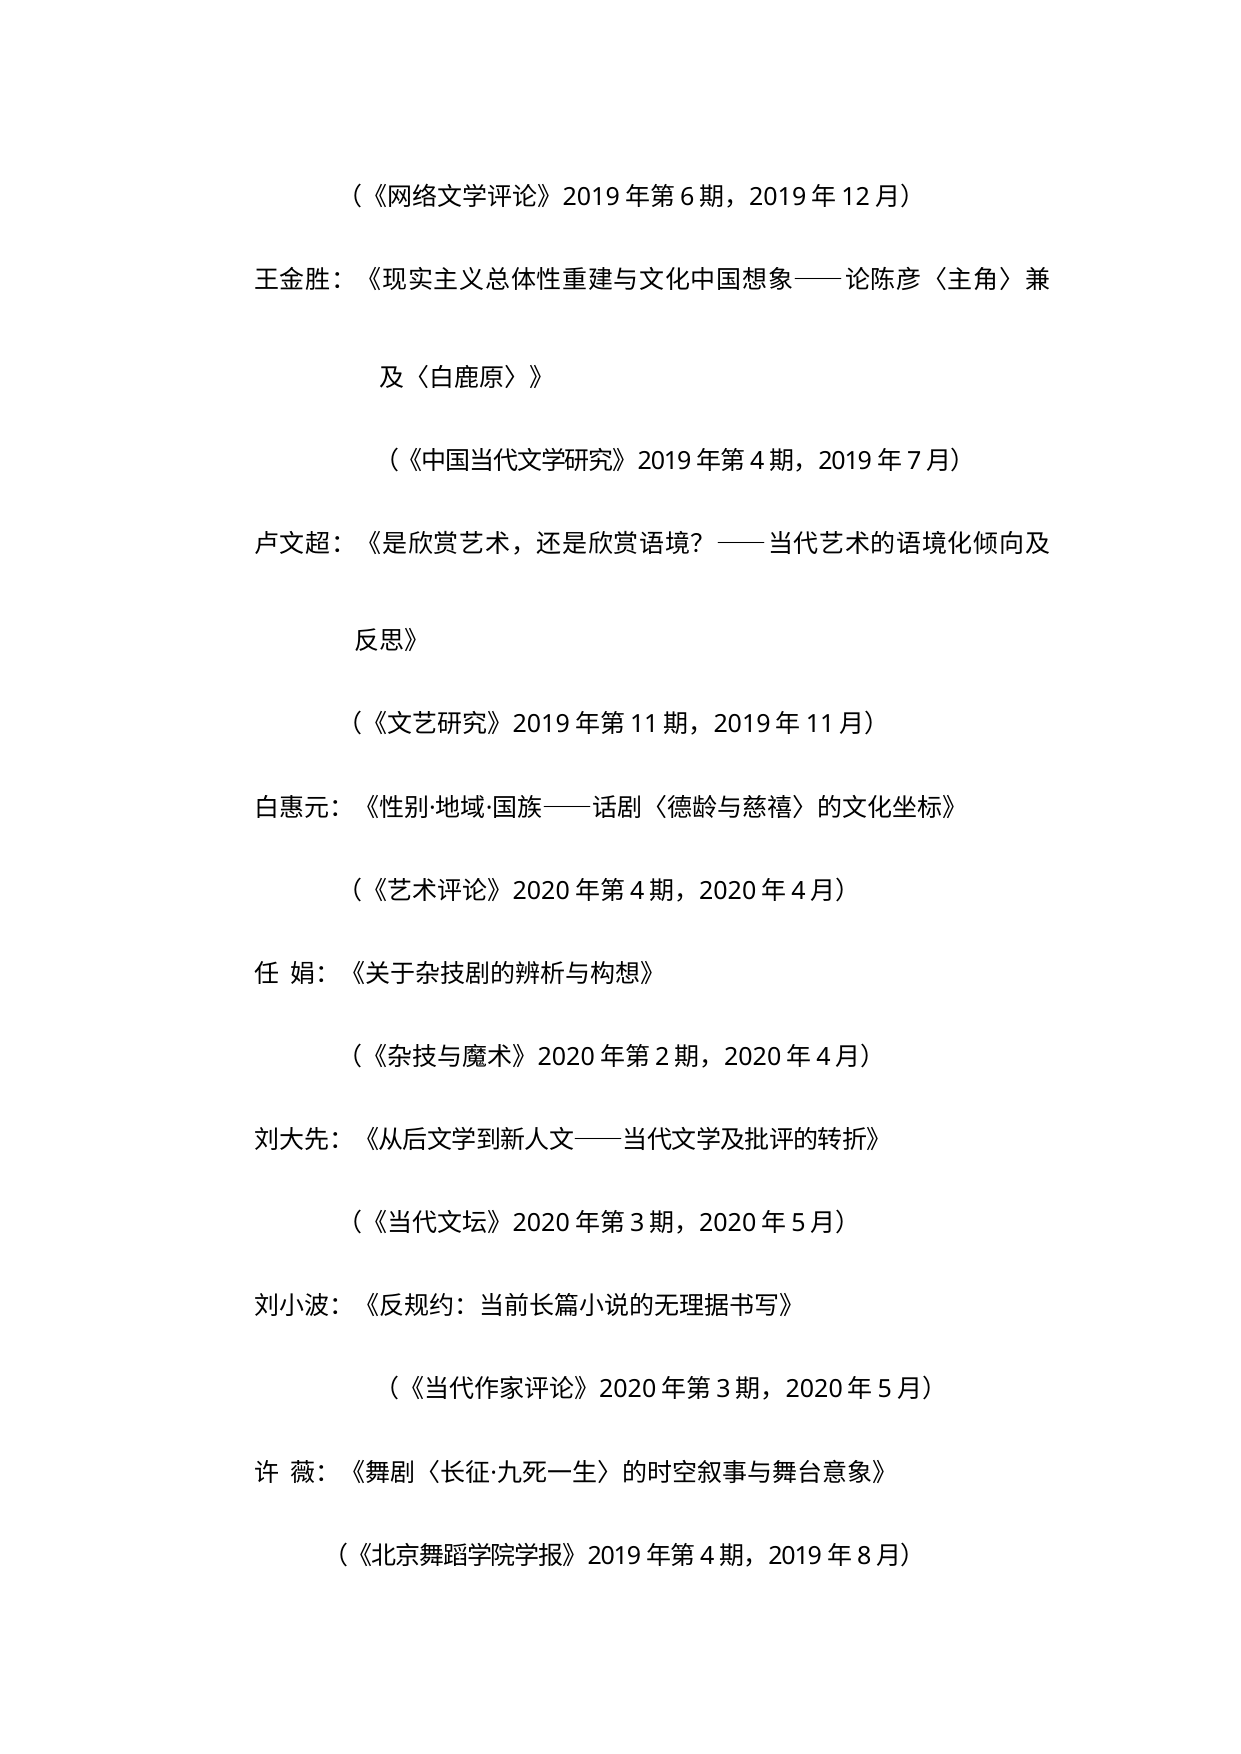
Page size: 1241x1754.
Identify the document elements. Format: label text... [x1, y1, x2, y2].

text 任 娟：《关于杂技剧的辨析与构想》 [254, 939, 1053, 1004]
text 卢文超：《是欣赏艺术，还是欣赏语境？——当代艺术的语境化倾向及反思》 [254, 509, 1053, 671]
text （《文艺研究》2019年第11期，2019年11月） [187, 689, 1053, 754]
text 王金胜：《现实主义总体性重建与文化中国想象——论陈彦〈主角〉兼及〈白鹿原〉》 [254, 245, 1053, 408]
text 刘大先：《从后文学到新人文——当代文学及批评的转折》 [254, 1105, 1053, 1170]
text （《网络文学评论》2019年第6期，2019年12月） [187, 162, 1053, 227]
text （《当代文坛》2020年第3期，2020年5月） [187, 1188, 1053, 1253]
text （《杂技与魔术》2020年第2期，2020年4月） [187, 1022, 1053, 1087]
text （《当代作家评论》2020年第3期，2020年5月） [374, 1354, 1053, 1419]
text （《中国当代文学研究》2019年第4期，2019年7月） [374, 426, 1053, 491]
text （《艺术评论》2020年第4期，2020年4月） [187, 856, 1053, 921]
text 白惠元：《性别·地域·国族——话剧〈德龄与慈禧〉的文化坐标》 [254, 773, 1053, 838]
text （《北京舞蹈学院学报》2019年第4期，2019年8月） [187, 1521, 1053, 1586]
text 许 薇：《舞剧〈长征·九死一生〉的时空叙事与舞台意象》 [254, 1438, 1053, 1503]
text 刘小波：《反规约：当前长篇小说的无理据书写》 [254, 1271, 1053, 1336]
